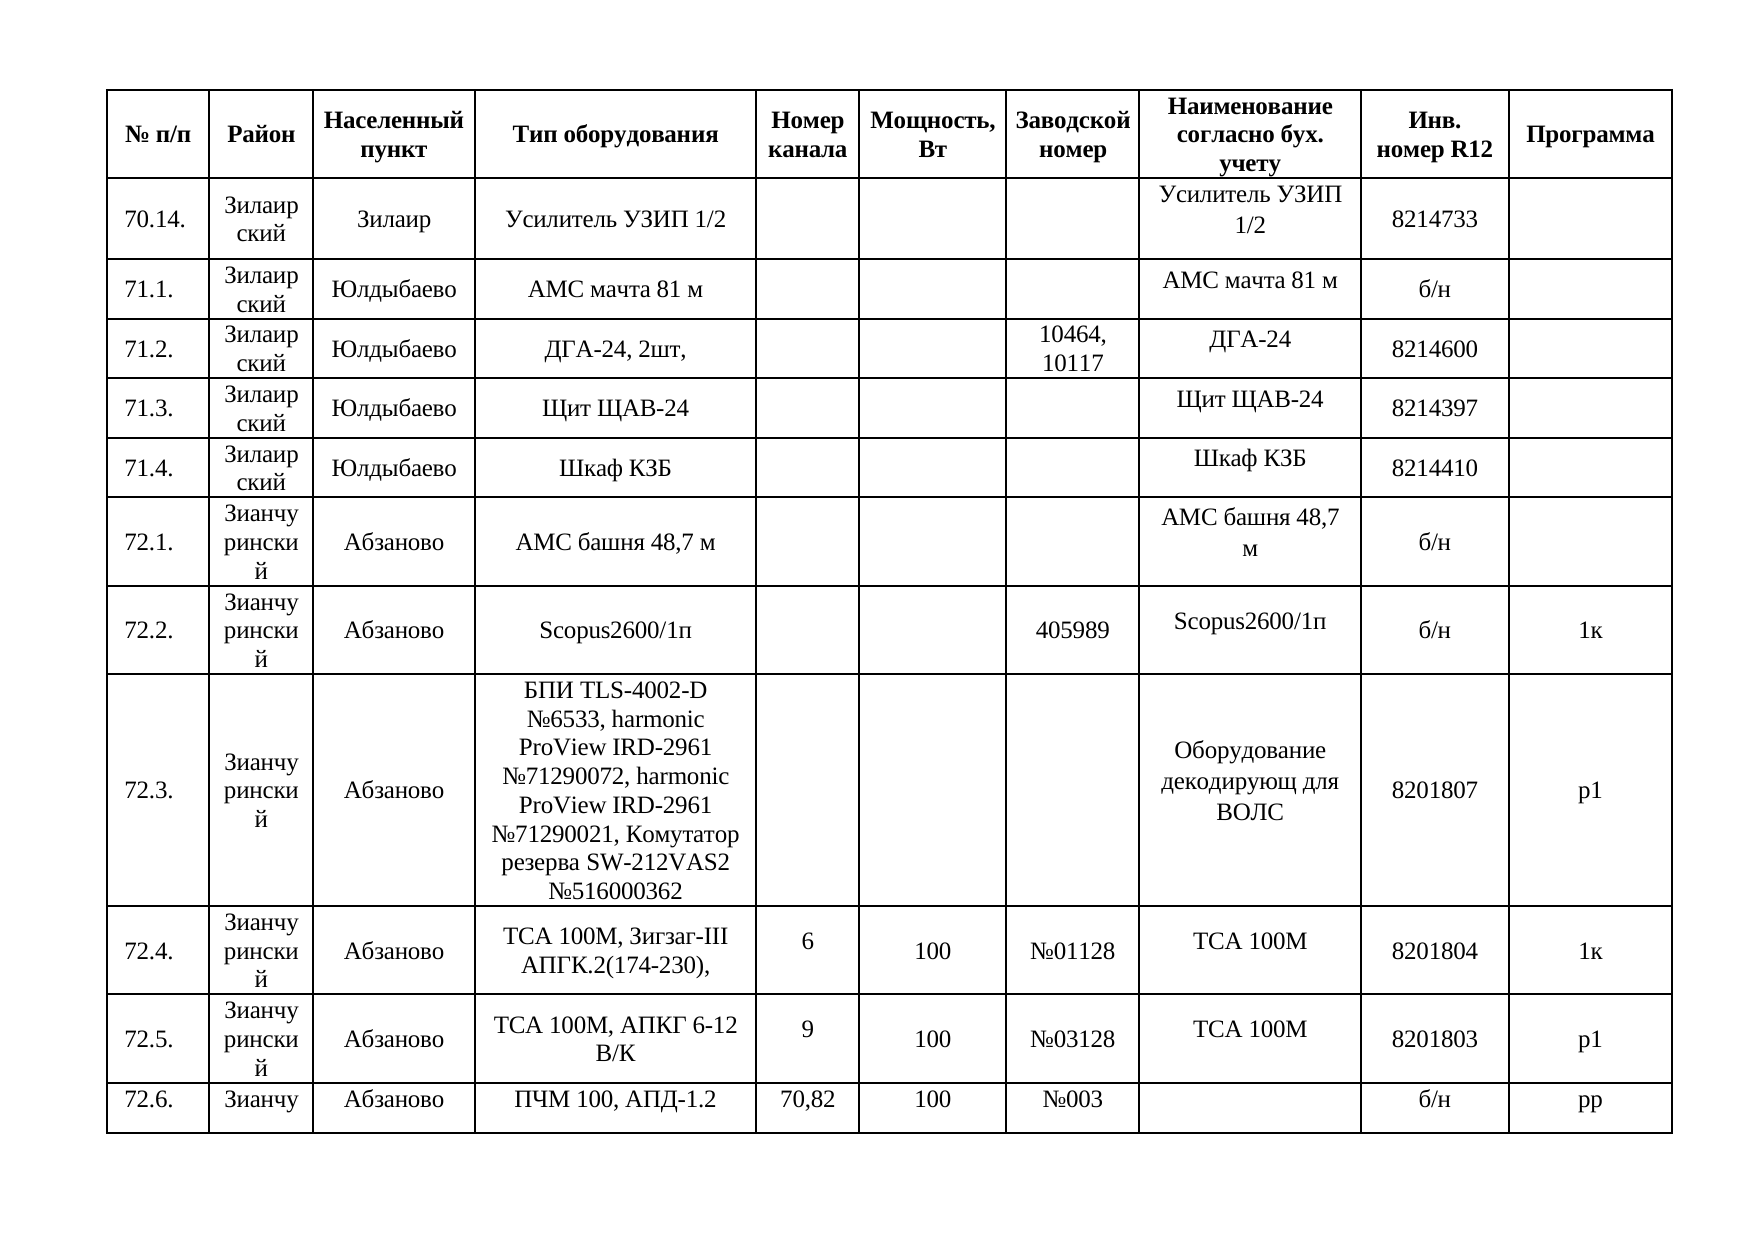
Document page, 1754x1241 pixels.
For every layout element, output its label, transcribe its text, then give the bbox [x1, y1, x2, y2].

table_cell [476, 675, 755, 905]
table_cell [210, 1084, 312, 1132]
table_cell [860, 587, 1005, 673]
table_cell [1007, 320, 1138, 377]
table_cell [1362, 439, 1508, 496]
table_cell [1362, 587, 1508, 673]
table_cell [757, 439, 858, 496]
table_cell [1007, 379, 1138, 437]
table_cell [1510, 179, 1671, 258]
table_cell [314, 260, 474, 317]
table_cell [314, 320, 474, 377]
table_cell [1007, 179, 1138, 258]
table_header Инв. номер R12 [1362, 91, 1508, 177]
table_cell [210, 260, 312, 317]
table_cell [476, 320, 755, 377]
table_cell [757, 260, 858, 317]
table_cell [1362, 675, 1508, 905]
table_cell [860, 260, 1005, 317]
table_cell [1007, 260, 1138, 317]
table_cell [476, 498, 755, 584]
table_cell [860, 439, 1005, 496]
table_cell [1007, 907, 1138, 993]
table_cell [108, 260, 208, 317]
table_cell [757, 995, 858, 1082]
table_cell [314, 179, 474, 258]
table_header Наименование согласно бух. учету [1140, 91, 1360, 177]
table_header Программа [1510, 91, 1671, 177]
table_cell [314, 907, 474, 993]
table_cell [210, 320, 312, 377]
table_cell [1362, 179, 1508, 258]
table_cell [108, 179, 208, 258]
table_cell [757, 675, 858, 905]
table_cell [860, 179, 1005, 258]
table_header Номер канала [757, 91, 858, 177]
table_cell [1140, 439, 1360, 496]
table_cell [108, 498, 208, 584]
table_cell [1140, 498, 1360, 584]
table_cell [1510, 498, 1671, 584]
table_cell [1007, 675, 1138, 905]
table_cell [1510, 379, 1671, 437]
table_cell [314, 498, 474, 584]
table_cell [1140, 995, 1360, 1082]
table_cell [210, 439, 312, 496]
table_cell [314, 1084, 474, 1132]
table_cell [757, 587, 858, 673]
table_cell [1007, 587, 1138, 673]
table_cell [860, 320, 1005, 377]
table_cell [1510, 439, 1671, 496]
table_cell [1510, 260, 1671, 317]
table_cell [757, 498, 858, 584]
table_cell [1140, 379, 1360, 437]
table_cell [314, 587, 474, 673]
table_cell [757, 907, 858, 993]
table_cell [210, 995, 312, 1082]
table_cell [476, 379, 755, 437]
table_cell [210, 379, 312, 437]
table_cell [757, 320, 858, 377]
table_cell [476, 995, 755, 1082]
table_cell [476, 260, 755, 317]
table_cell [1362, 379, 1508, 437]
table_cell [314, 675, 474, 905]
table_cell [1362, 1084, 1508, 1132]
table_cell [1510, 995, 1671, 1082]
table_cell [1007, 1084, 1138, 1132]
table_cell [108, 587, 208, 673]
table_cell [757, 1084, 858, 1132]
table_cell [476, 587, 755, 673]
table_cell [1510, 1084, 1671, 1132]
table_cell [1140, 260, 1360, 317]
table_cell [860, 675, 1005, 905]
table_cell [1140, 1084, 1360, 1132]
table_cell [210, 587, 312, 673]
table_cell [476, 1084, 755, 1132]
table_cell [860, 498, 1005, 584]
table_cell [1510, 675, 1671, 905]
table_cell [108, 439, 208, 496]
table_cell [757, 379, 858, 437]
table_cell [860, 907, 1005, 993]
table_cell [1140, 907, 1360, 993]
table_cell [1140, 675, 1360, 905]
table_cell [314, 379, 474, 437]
table_header Мощность, Вт [860, 91, 1005, 177]
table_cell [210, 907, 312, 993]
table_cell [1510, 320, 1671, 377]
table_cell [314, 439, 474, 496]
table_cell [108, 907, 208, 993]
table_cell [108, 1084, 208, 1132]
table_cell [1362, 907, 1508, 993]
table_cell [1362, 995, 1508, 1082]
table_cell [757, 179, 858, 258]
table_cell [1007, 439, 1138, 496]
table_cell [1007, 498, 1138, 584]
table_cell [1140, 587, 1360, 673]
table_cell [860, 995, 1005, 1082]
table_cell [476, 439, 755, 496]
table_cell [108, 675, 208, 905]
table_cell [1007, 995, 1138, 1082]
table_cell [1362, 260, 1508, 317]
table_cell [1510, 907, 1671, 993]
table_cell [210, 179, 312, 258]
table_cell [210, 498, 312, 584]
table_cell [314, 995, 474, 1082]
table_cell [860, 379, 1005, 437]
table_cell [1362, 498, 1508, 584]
table_header Заводской номер [1007, 91, 1138, 177]
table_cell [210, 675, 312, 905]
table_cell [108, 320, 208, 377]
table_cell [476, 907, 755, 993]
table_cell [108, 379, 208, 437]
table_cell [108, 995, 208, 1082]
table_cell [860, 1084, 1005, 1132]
table_header Район [210, 91, 312, 177]
table_header Тип оборудования [476, 91, 755, 177]
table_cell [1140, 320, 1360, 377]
table_header Населенный пункт [314, 91, 474, 177]
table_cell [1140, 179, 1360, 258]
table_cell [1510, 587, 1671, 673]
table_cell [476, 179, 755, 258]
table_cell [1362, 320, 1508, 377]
table_header № п/п [108, 91, 208, 177]
